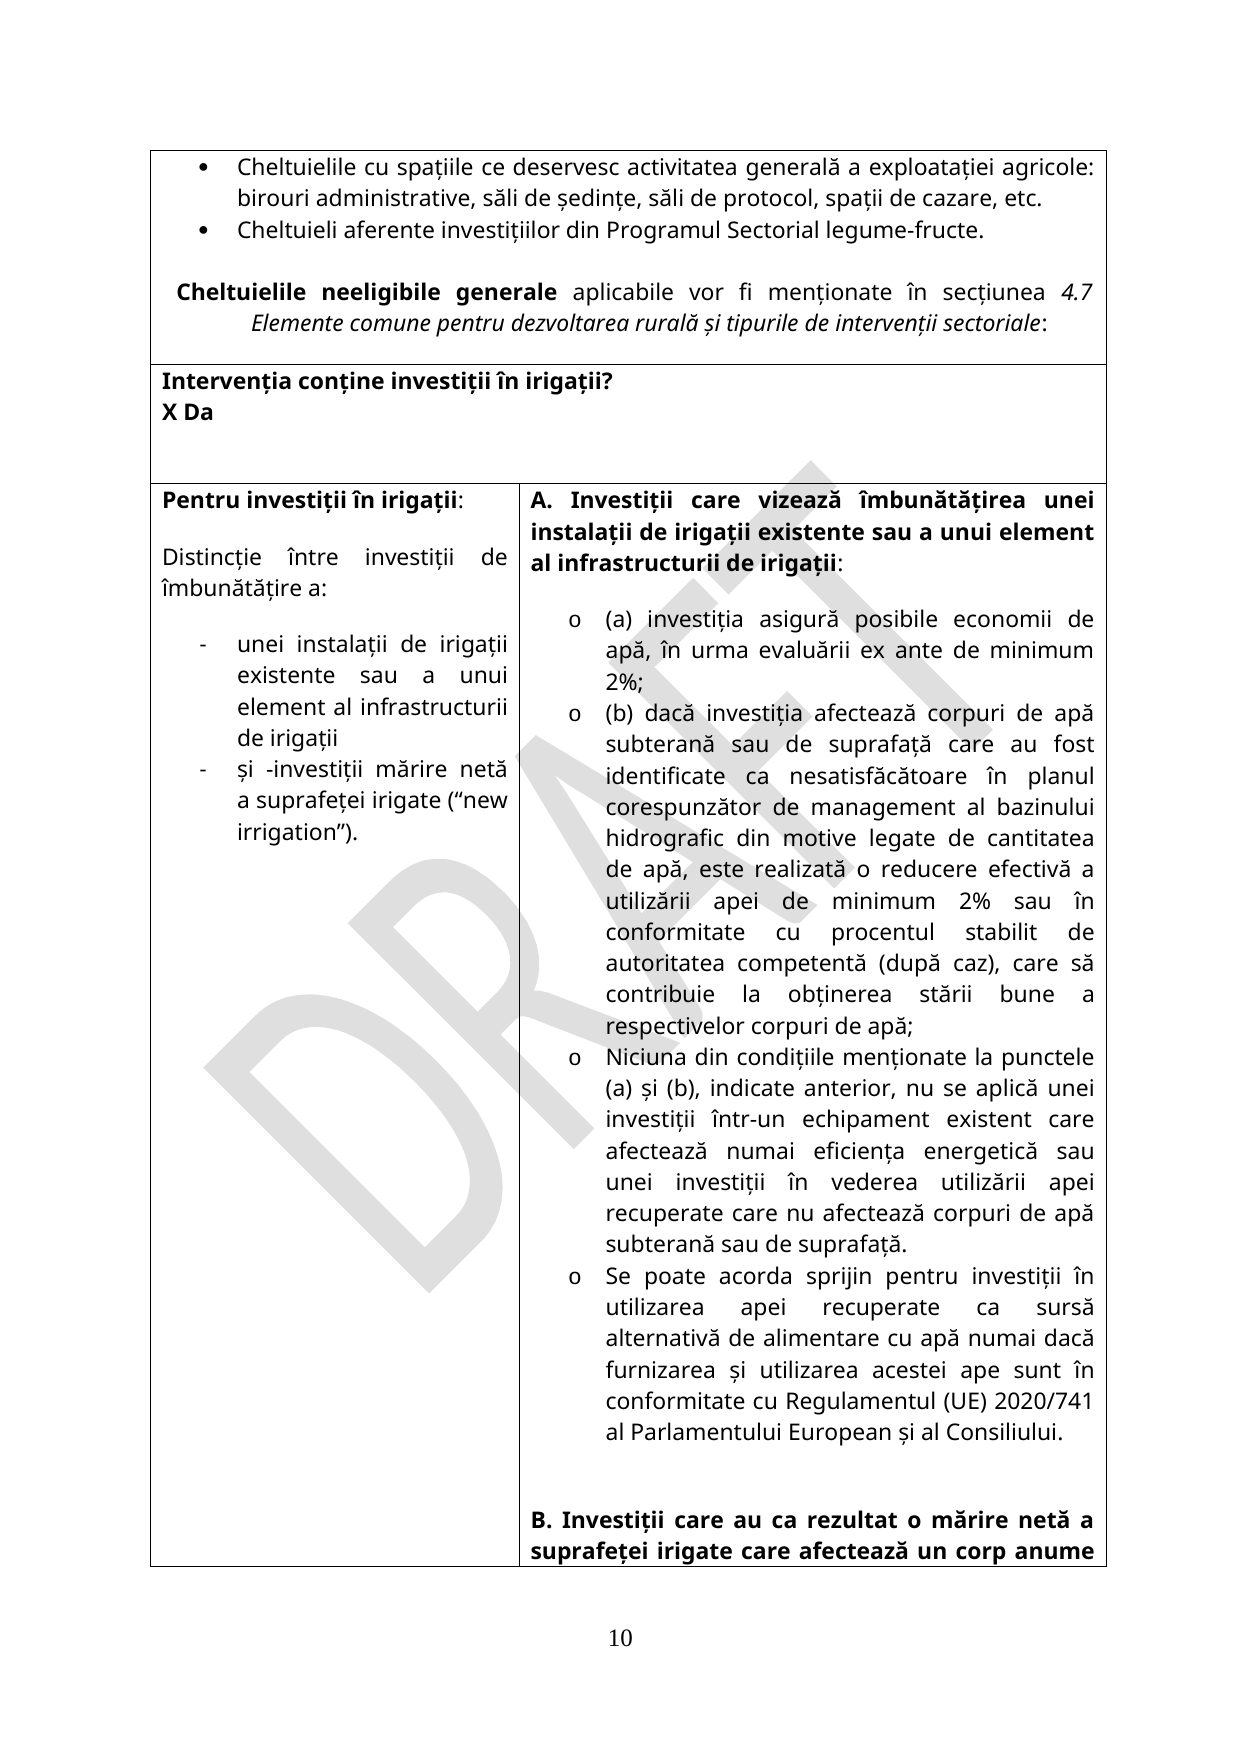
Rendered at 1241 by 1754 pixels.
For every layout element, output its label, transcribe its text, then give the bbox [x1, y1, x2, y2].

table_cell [520, 484, 1106, 1566]
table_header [151, 151, 1106, 363]
table_cell Intervenția conține investiții în irigații? X Da [151, 365, 1106, 483]
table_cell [151, 484, 519, 1566]
